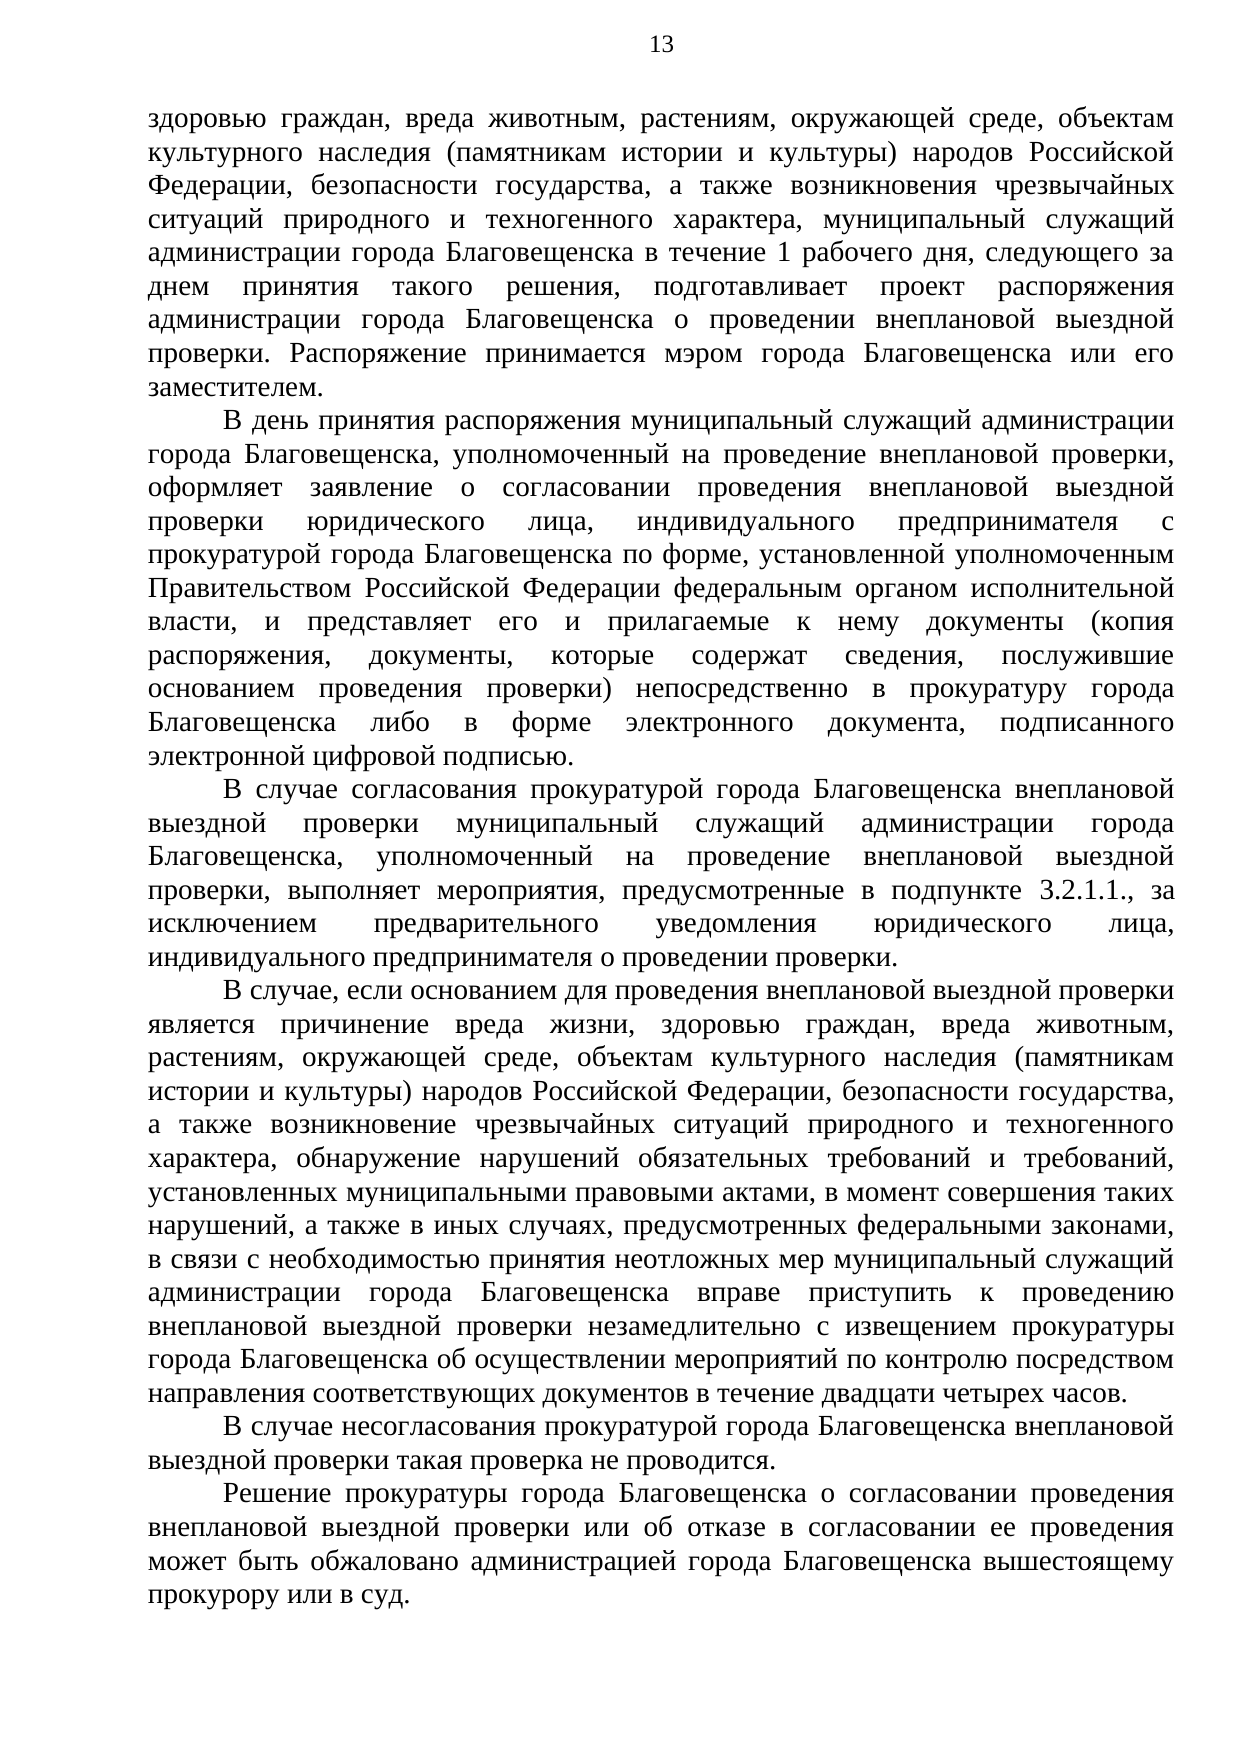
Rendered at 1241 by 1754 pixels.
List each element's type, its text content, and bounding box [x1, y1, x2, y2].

text В день принятия распоряжения муниципальный служащий администрации города Благовещенска, уполномоченный на проведение внеплановой проверки, оформляет заявление о согласовании проведения внеплановой выездной проверки юридического лица, индивидуального предпринимателя с прокуратурой города Благовещенска по форме, установленной уполномоченным Правительством Российской Федерации федеральным органом исполнительной власти, и представляет его и прилагаемые к нему документы (копия распоряжения, документы, которые содержат сведения, послужившие основанием проведения проверки) непосредственно в прокуратуру города Благовещенска либо в форме электронного документа, подписанного электронной цифровой подписью. [148, 402, 1175, 771]
text В случае, если основанием для проведения внеплановой выездной проверки является причинение вреда жизни, здоровью граждан, вреда животным, растениям, окружающей среде, объектам культурного наследия (памятникам истории и культуры) народов Российской Федерации, безопасности государства, а также возникновение чрезвычайных ситуаций природного и техногенного характера, обнаружение нарушений обязательных требований и требований, установленных муниципальными правовыми актами, в момент совершения таких нарушений, а также в иных случаях, предусмотренных федеральными законами, в связи с необходимостью принятия неотложных мер муниципальный служащий администрации города Благовещенска вправе приступить к проведению внеплановой выездной проверки незамедлительно с извещением прокуратуры города Благовещенска об осуществлении мероприятий по контролю посредством направления соответствующих документов в течение двадцати четырех часов. [148, 972, 1175, 1408]
text Решение прокуратуры города Благовещенска о согласовании проведения внеплановой выездной проверки или об отказе в согласовании ее проведения может быть обжаловано администрацией города Благовещенска вышестоящему прокурору или в суд. [148, 1476, 1175, 1610]
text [148, 100, 1175, 402]
text В случае несогласования прокуратурой города Благовещенска внеплановой выездной проверки такая проверка не проводится. [148, 1408, 1175, 1476]
text В случае согласования прокуратурой города Благовещенска внеплановой выездной проверки муниципальный служащий администрации города Благовещенска, уполномоченный на проведение внеплановой выездной проверки, выполняет мероприятия, предусмотренные в подпункте 3.2.1.1., за исключением предварительного уведомления юридического лица, индивидуального предпринимателя о проведении проверки. [148, 771, 1175, 972]
